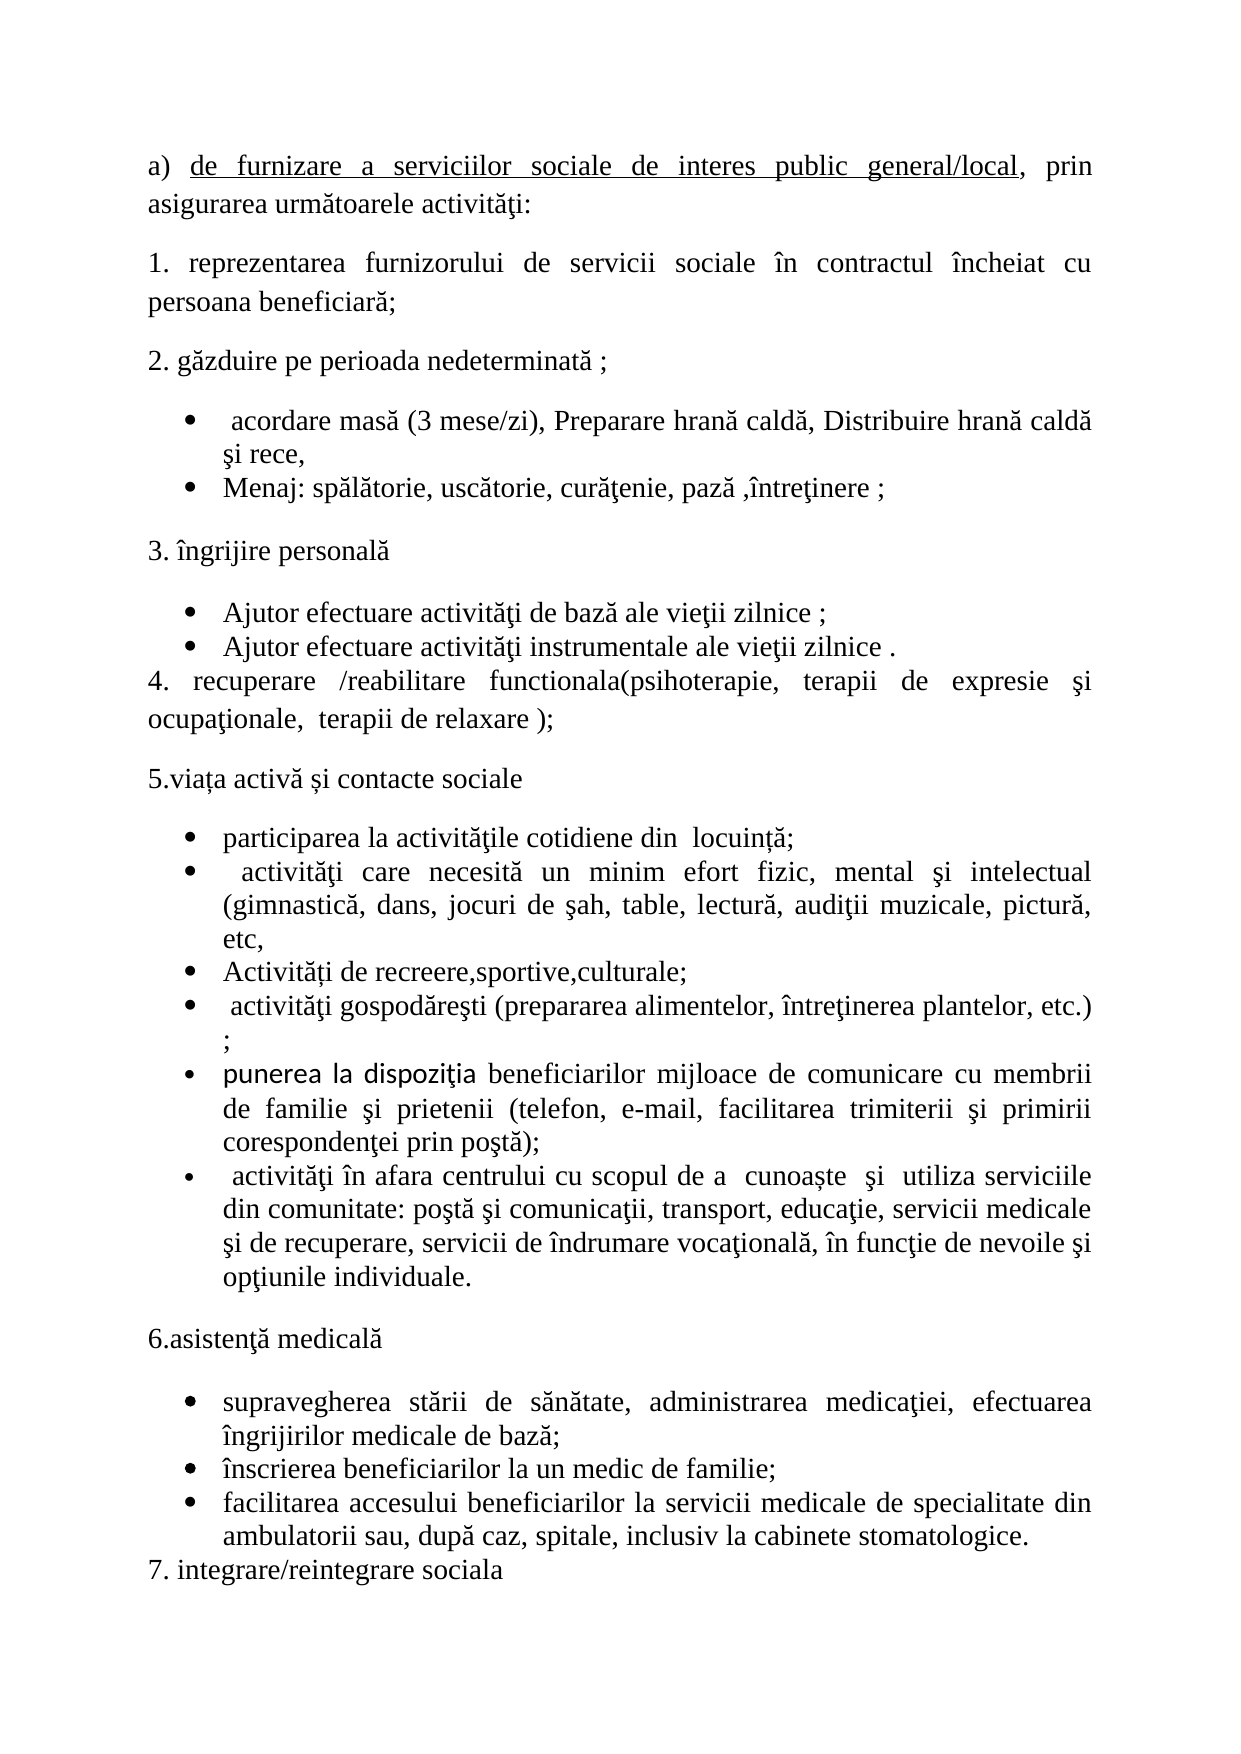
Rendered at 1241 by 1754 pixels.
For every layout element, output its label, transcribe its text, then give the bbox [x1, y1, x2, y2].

text 4. recuperare /reabilitare functionala(psihoterapie, terapii de expresie şi ocupaţionale, terapii de relaxare ); [148, 663, 1093, 735]
list Ajutor efectuare activităţi instrumentale ale vieţii zilnice . [185, 629, 1093, 663]
list Ajutor efectuare activităţi de bază ale vieţii zilnice ; [185, 596, 1093, 629]
text 6.asistenţă medicală [148, 1321, 1093, 1355]
list supravegherea stării de sănătate, administrarea medicaţiei, efectuarea îngrijirilor medicale de bază; [185, 1384, 1093, 1451]
list acordare masă (3 mese/zi), Preparare hrană caldă, Distribuire hrană caldă şi rece, [185, 403, 1093, 470]
list punerea la dispoziţia beneficiarilor mijloace de comunicare cu membrii de familie şi prietenii (telefon, e-mail, facilitarea trimiterii şi primirii corespondenţei prin poştă); [185, 1055, 1093, 1158]
list înscrierea beneficiarilor la un medic de familie; [185, 1480, 1093, 1514]
list activităţi în afara centrului cu scopul de a cunoaște şi utiliza serviciile din comunitate: poştă şi comunicaţii, transport, educaţie, servicii medicale şi de recuperare, servicii de îndrumare vocaţională, în funcţie de nevoile şi opţiunile individuale. [185, 1158, 1093, 1292]
list activităţi gospodăreşti (prepararea alimentelor, întreţinerea plantelor, etc.) ; [185, 988, 1093, 1055]
text 5.viața activă și contacte sociale [148, 761, 1093, 794]
list Menaj: spălătorie, uscătorie, curăţenie, pază ,întreţinere ; [185, 470, 1093, 504]
text a) de furnizare a serviciilor sociale de interes public general/local, prin asigurarea următoarele activităţi: [148, 148, 1093, 220]
text 1. reprezentarea furnizorului de servicii sociale în contractul încheiat cu persoana beneficiară; [148, 246, 1093, 318]
text 2. găzduire pe perioada nedeterminată ; [148, 343, 1093, 377]
list activităţi care necesită un minim efort fizic, mental şi intelectual (gimnastică, dans, jocuri de şah, table, lectură, audiţii muzicale, pictură, etc, [185, 854, 1093, 954]
list participarea la activităţile cotidiene din locuință; [185, 820, 1093, 854]
text 3. îngrijire personală [148, 533, 1093, 566]
list Activități de recreere,sportive,culturale; [185, 954, 1093, 988]
